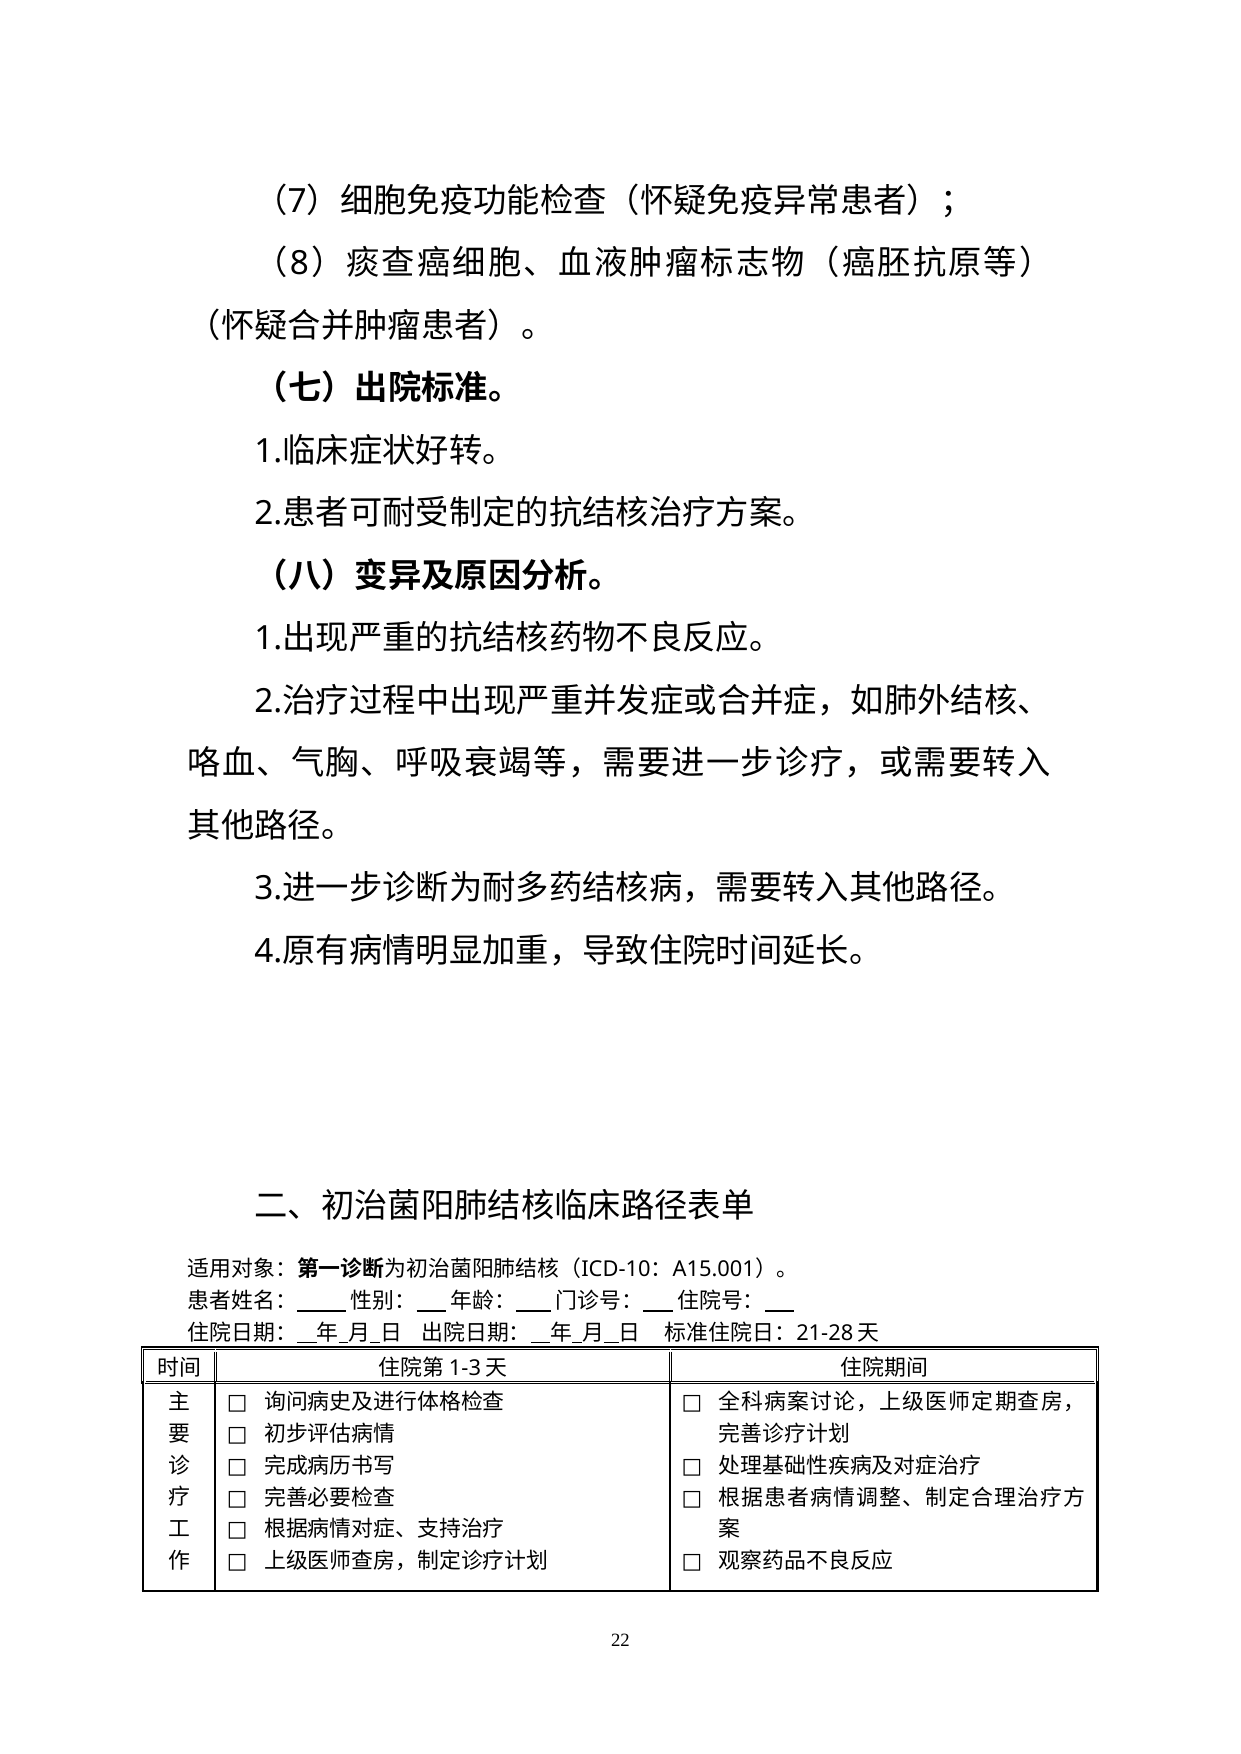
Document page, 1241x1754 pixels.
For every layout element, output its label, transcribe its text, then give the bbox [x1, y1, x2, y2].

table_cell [216, 1384, 669, 1590]
table_header 时间 [144, 1350, 215, 1381]
text 2.患者可耐受制定的抗结核治疗方案。 [187, 474, 1053, 537]
text 二、初治菌阳肺结核临床路径表单 [187, 1179, 1053, 1227]
table_cell 主 要 诊 疗 工 作 [144, 1384, 214, 1590]
table_header 住院第1-3天 [215, 1350, 670, 1381]
table_header 住院期间 [670, 1350, 1096, 1381]
text 1.出现严重的抗结核药物不良反应。 [187, 599, 1053, 662]
text 患者姓名： 性别： 年龄： 门诊号： 住院号： [187, 1283, 1053, 1314]
text （8）痰查癌细胞、血液肿瘤标志物（癌胚抗原等）（怀疑合并肿瘤患者）。 [187, 224, 1053, 349]
text 2.治疗过程中出现严重并发症或合并症，如肺外结核、咯血、气胸、呼吸衰竭等，需要进一步诊疗，或需要转入其他路径。 [187, 662, 1053, 849]
text 3.进一步诊断为耐多药结核病，需要转入其他路径。 [187, 849, 1053, 912]
text （7）细胞免疫功能检查（怀疑免疫异常患者）； [187, 162, 1053, 224]
text 4.原有病情明显加重，导致住院时间延长。 [187, 912, 1053, 974]
text （八）变异及原因分析。 [187, 537, 1053, 599]
text 适用对象：第一诊断为初治菌阳肺结核（ICD-10：A15.001）。 [187, 1251, 1053, 1283]
text 住院日期： 年 月 日 出院日期： 年 月 日 标准住院日：21-28天 [187, 1314, 1053, 1346]
text 1.临床症状好转。 [187, 412, 1053, 474]
text （七）出院标准。 [187, 349, 1053, 412]
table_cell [671, 1381, 1096, 1590]
